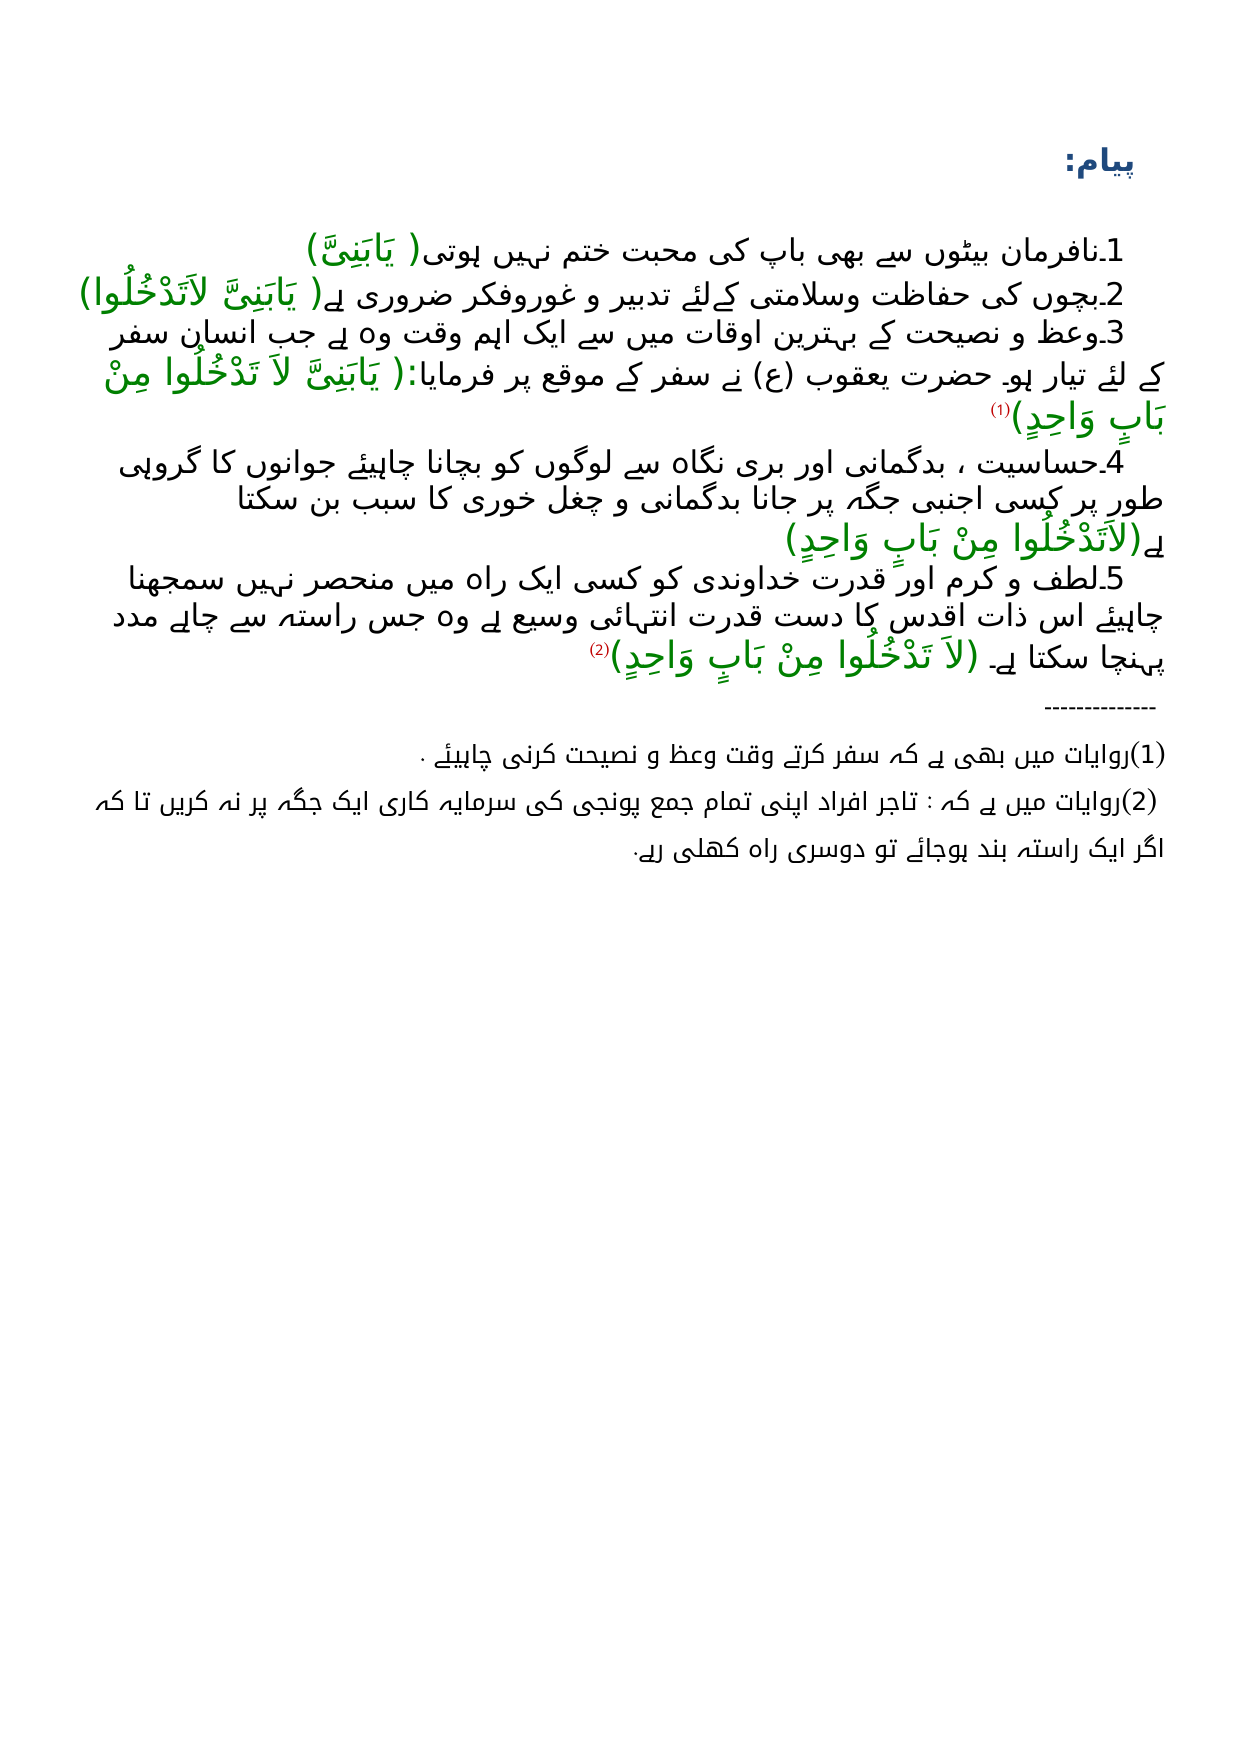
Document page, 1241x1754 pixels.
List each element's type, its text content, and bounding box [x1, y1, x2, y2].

text 2۔بچوں کی حفاظت وسلامتی کےلئے تدبیر و غوروفکر ضروری ہے( یَابَنِیَّ لاَتَدْخُلُوا) [75, 271, 1165, 314]
text -------------- [75, 683, 1165, 731]
text 1۔نافرمان بیٹوں سے بھی باپ کی محبت ختم نہیں ہوتی( یَابَنِیَّ) [75, 227, 1165, 271]
subtitle پیام: [75, 142, 1165, 178]
text 4۔حساسیت ، بدگمانی اور بری نگاہ سے لوگوں کو بچانا چاہیئے جوانوں کا گروہی طور پر کسی اجنبی جگہ پر جانا بدگمانی و چغل خوری کا سبب بن سکتا ہے(لاَتَدْخُلُوا مِنْ بَابٍ وَاحِدٍ) [75, 444, 1165, 561]
text 3۔وعظ و نصیحت کے بہترین اوقات میں سے ایک اہم وقت وہ ہے جب انسان سفر کے لئے تیار ہو۔ حضرت یعقوب (ع) نے سفر کے موقع پر فرمایا:( یَابَنِیَّ لاَ تَدْخُلُوا مِنْ بَابٍ وَاحِدٍ)(1) [75, 314, 1165, 444]
text 5۔لطف و کرم اور قدرت خداوندی کو کسی ایک راہ میں منحصر نہیں سمجھنا چاہیئے اس ذات اقدس کا دست قدرت انتہائی وسیع ہے وہ جس راستہ سے چاہے مدد پہنچا سکتا ہے۔ (لاَ تَدْخُلُوا مِنْ بَابٍ وَاحِدٍ)(2) [75, 561, 1165, 683]
text (2)روایات میں ہے کہ : تاجر افراد اپنی تمام جمع پونجی کی سرمایہ کاری ایک جگہ پر نہ کریں تا کہ اگر ایک راستہ بند ہوجائے تو دوسری راہ کھلی رہے. [75, 778, 1165, 873]
text (1)روایات میں بھی ہے کہ سفر کرتے وقت وعظ و نصیحت کرنی چاہیئے . [75, 731, 1165, 778]
